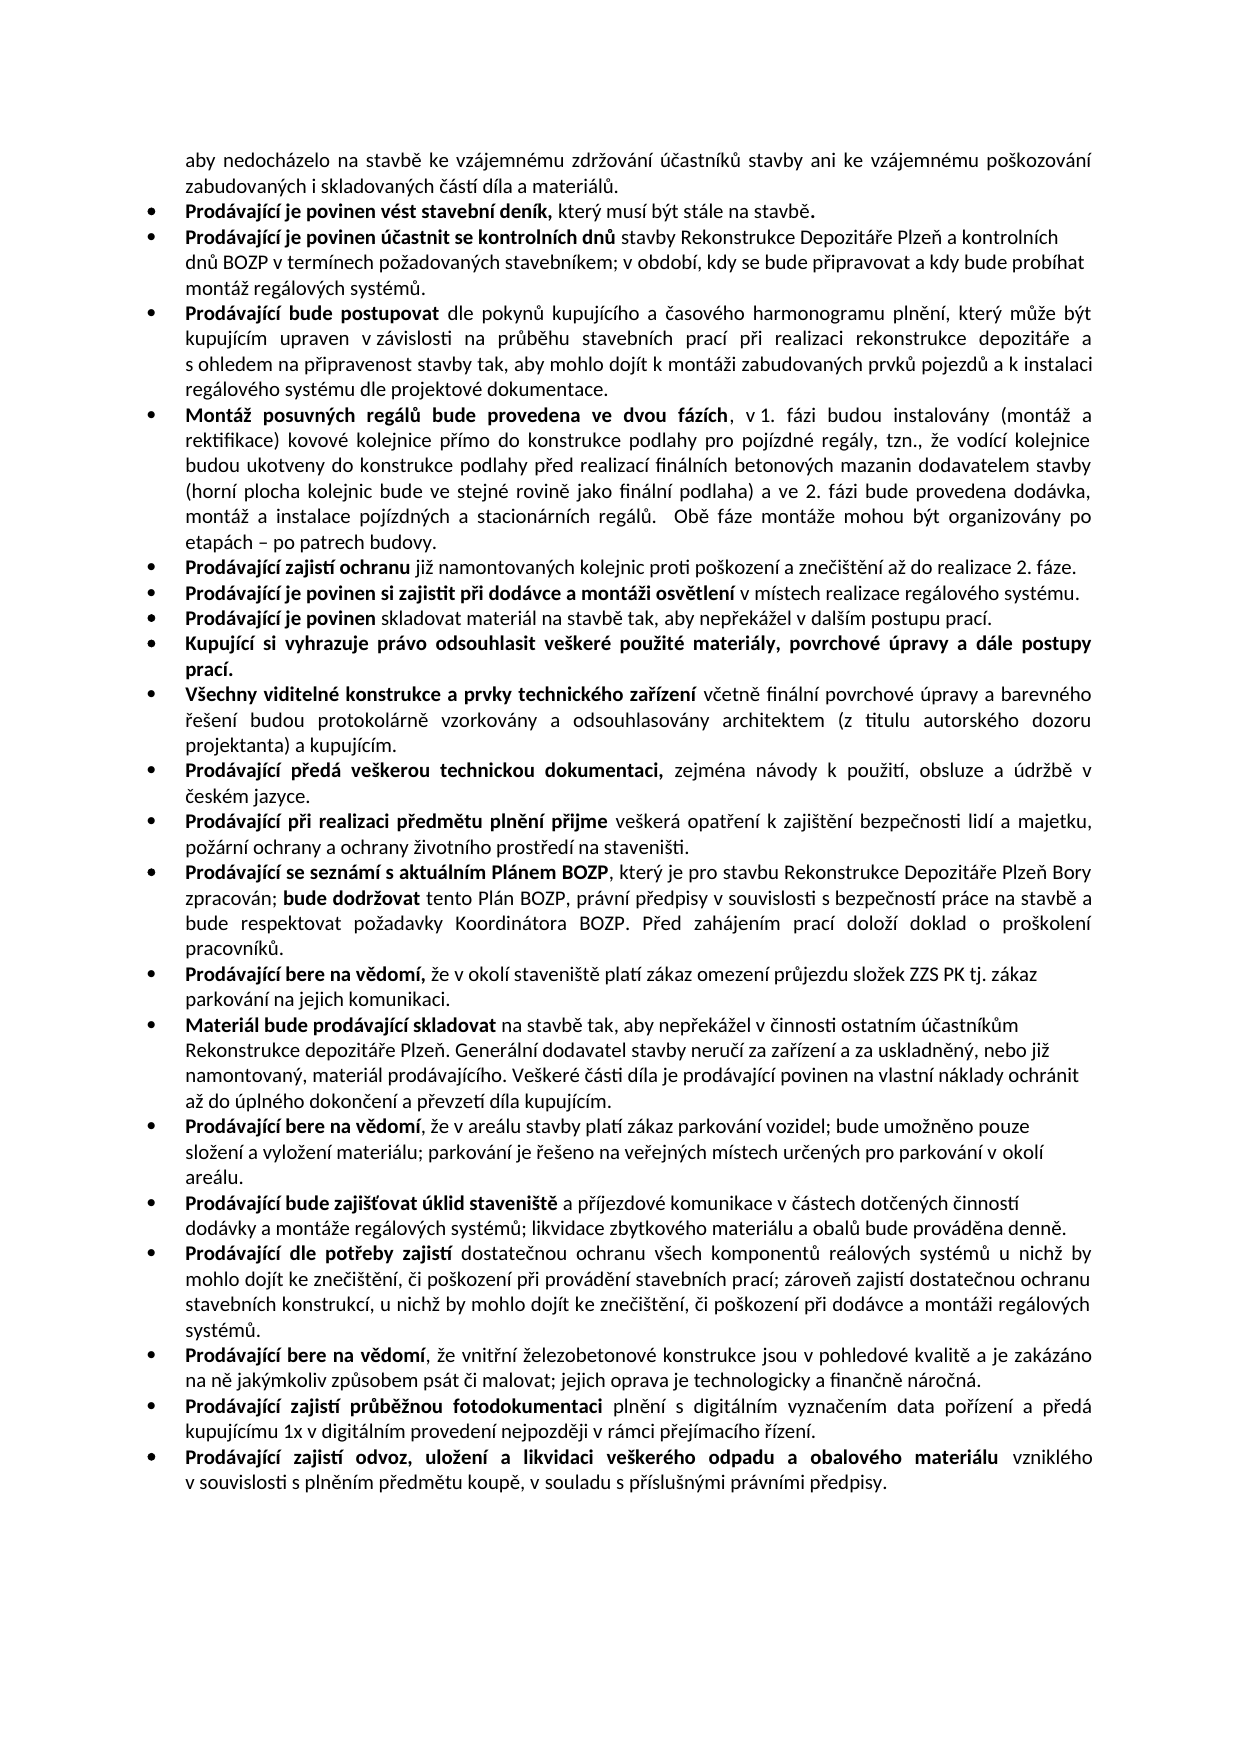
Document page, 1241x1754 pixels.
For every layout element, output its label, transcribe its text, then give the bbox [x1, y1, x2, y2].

list Prodávající zajistí odvoz, uložení a likvidaci veškerého odpadu a obalového materiálu vzniklého v souvislosti s plněním předmětu koupě, v souladu s příslušnými právními předpisy. [148, 1444, 1093, 1495]
list Prodávající zajistí průběžnou fotodokumentaci plnění s digitálním vyznačením data pořízení a předá kupujícímu 1x v digitálním provedení nejpozději v rámci přejímacího řízení. [148, 1393, 1093, 1444]
list Všechny viditelné konstrukce a prvky technického zařízení včetně finální povrchové úpravy a barevného řešení budou protokolárně vzorkovány a odsouhlasovány architektem (z titulu autorského dozoru projektanta) a kupujícím. [148, 681, 1093, 758]
list Prodávající bude postupovat dle pokynů kupujícího a časového harmonogramu plnění, který může být kupujícím upraven v závislosti na průběhu stavebních prací při realizaci rekonstrukce depozitáře a s ohledem na připravenost stavby tak, aby mohlo dojít k montáži zabudovaných prvků pojezdů a k instalaci regálového systému dle projektové dokumentace. [148, 300, 1093, 402]
list Prodávající je povinen účastnit se kontrolních dnů stavby Rekonstrukce Depozitáře Plzeň a kontrolních dnů BOZP v termínech požadovaných stavebníkem; v období, kdy se bude připravovat a kdy bude probíhat montáž regálových systémů. [148, 224, 1093, 300]
list Prodávající zajistí ochranu již namontovaných kolejnic proti poškození a znečištění až do realizace 2. fáze. [148, 554, 1093, 580]
list Prodávající se seznámí s aktuálním Plánem BOZP, který je pro stavbu Rekonstrukce Depozitáře Plzeň Bory zpracován; bude dodržovat tento Plán BOZP, právní předpisy v souvislosti s bezpečností práce na stavbě a bude respektovat požadavky Koordinátora BOZP. Před zahájením prací doloží doklad o proškolení pracovníků. [148, 859, 1093, 961]
list Prodávající je povinen skladovat materiál na stavbě tak, aby nepřekážel v dalším postupu prací. [148, 605, 1093, 631]
list Prodávající bere na vědomí, že vnitřní železobetonové konstrukce jsou v pohledové kvalitě a je zakázáno na ně jakýmkoliv způsobem psát či malovat; jejich oprava je technologicky a finančně náročná. [148, 1342, 1093, 1393]
list Prodávající dle potřeby zajistí dostatečnou ochranu všech komponentů reálových systémů u nichž by mohlo dojít ke znečištění, či poškození při provádění stavebních prací; zároveň zajistí dostatečnou ochranu stavebních konstrukcí, u nichž by mohlo dojít ke znečištění, či poškození při dodávce a montáži regálových systémů. [148, 1241, 1093, 1342]
list Prodávající předá veškerou technickou dokumentaci, zejména návody k použití, obsluze a údržbě v českém jazyce. [148, 758, 1093, 808]
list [148, 148, 1093, 198]
list Prodávající bere na vědomí, že v areálu stavby platí zákaz parkování vozidel; bude umožněno pouze složení a vyložení materiálu; parkování je řešeno na veřejných místech určených pro parkování v okolí areálu. [148, 1113, 1093, 1190]
list Montáž posuvných regálů bude provedena ve dvou fázích, v 1. fázi budou instalovány (montáž a rektifikace) kovové kolejnice přímo do konstrukce podlahy pro pojízdné regály, tzn., že vodící kolejnice budou ukotveny do konstrukce podlahy před realizací finálních betonových mazanin dodavatelem stavby (horní plocha kolejnic bude ve stejné rovině jako finální podlaha) a ve 2. fázi bude provedena dodávka, montáž a instalace pojízdných a stacionárních regálů. Obě fáze montáže mohou být organizovány po etapách – po patrech budovy. [148, 402, 1093, 554]
list Kupující si vyhrazuje právo odsouhlasit veškeré použité materiály, povrchové úpravy a dále postupy prací. [148, 631, 1093, 681]
list Prodávající je povinen si zajistit při dodávce a montáži osvětlení v místech realizace regálového systému. [148, 580, 1093, 605]
list Prodávající bude zajišťovat úklid staveniště a příjezdové komunikace v částech dotčených činností dodávky a montáže regálových systémů; likvidace zbytkového materiálu a obalů bude prováděna denně. [148, 1190, 1093, 1241]
list Prodávající bere na vědomí, že v okolí staveniště platí zákaz omezení průjezdu složek ZZS PK tj. zákaz parkování na jejich komunikaci. [148, 961, 1093, 1012]
list Materiál bude prodávající skladovat na stavbě tak, aby nepřekážel v činnosti ostatním účastníkům Rekonstrukce depozitáře Plzeň. Generální dodavatel stavby neručí za zařízení a za uskladněný, nebo již namontovaný, materiál prodávajícího. Veškeré části díla je prodávající povinen na vlastní náklady ochránit až do úplného dokončení a převzetí díla kupujícím. [148, 1012, 1093, 1113]
list Prodávající je povinen vést stavební deník, který musí být stále na stavbě. [148, 198, 1093, 224]
list Prodávající při realizaci předmětu plnění přijme veškerá opatření k zajištění bezpečnosti lidí a majetku, požární ochrany a ochrany životního prostředí na staveništi. [148, 808, 1093, 859]
